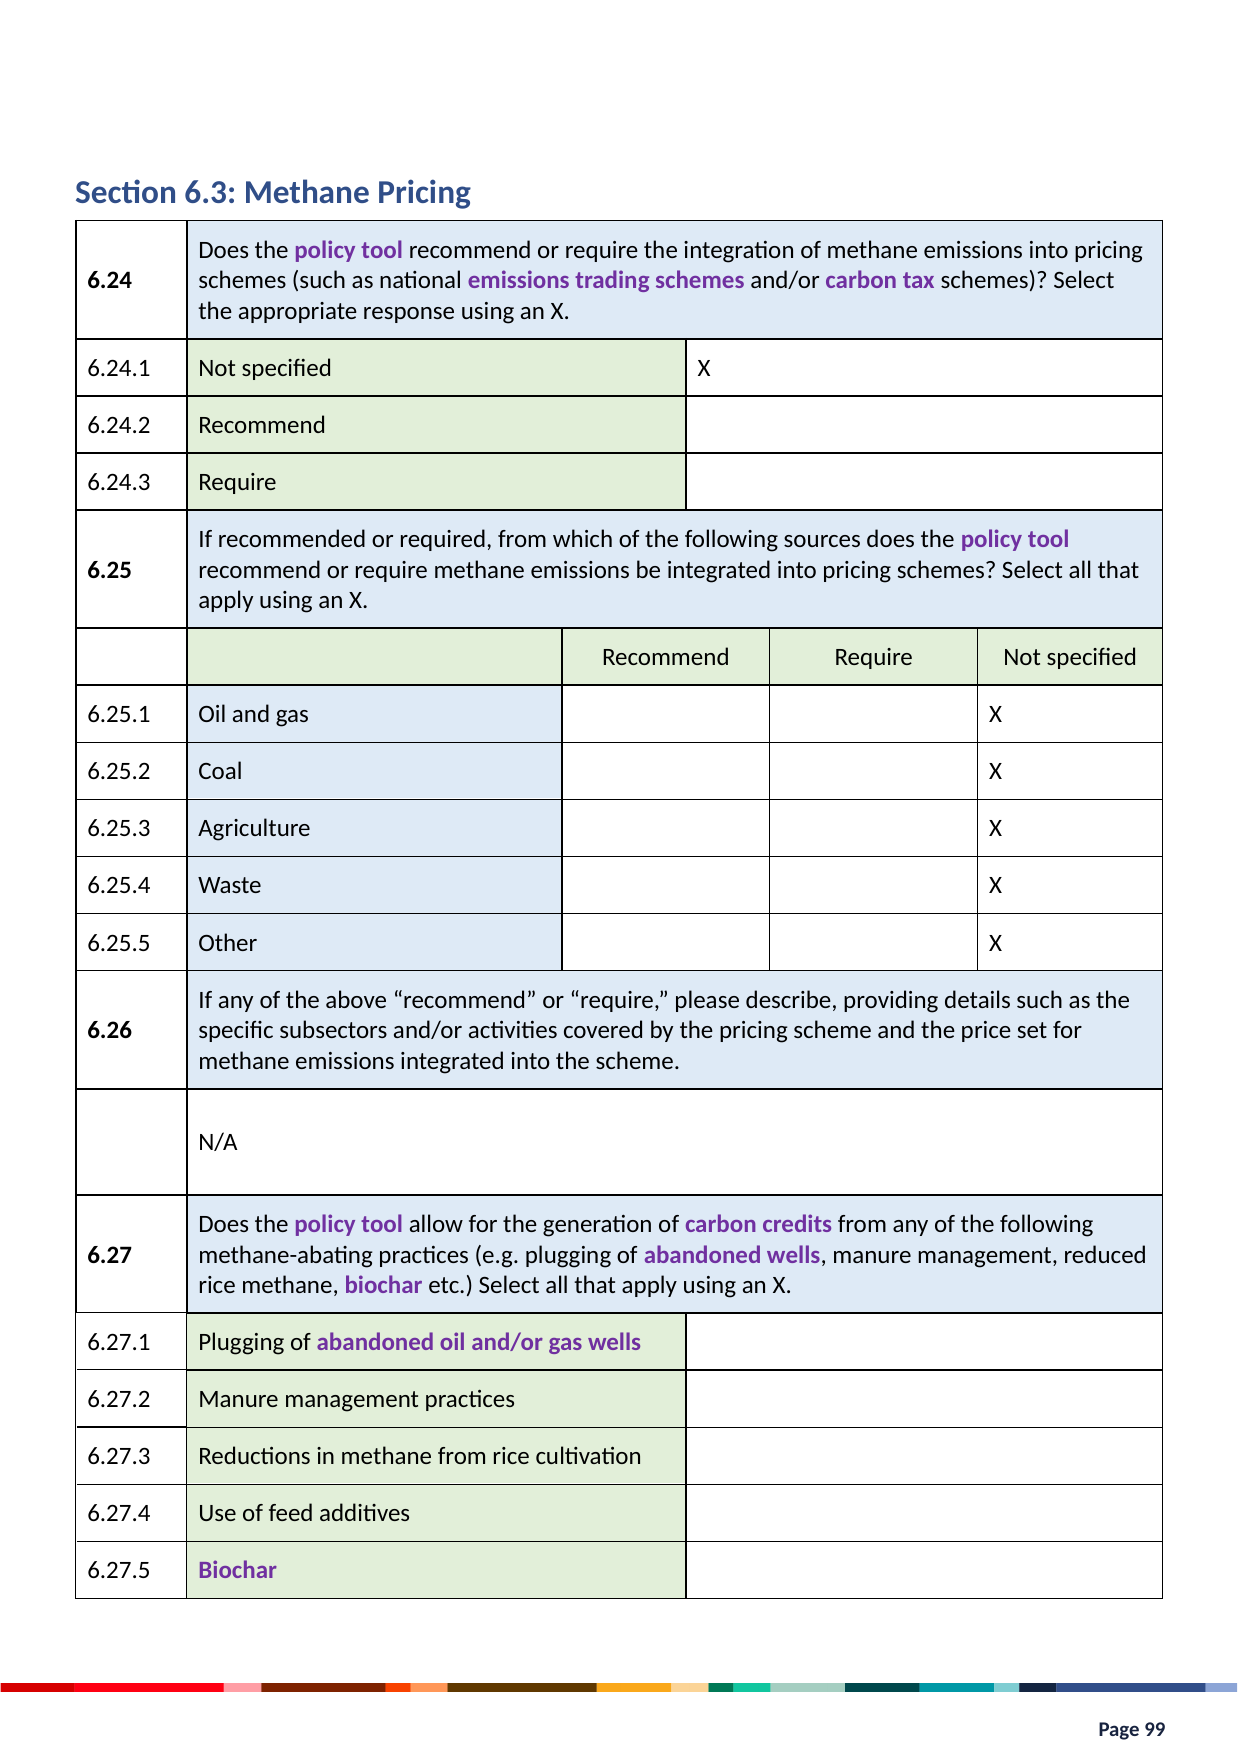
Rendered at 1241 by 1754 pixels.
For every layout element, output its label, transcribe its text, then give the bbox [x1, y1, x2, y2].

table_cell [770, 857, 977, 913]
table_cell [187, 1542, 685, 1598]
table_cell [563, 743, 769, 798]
picture [0, 1683, 1236, 1692]
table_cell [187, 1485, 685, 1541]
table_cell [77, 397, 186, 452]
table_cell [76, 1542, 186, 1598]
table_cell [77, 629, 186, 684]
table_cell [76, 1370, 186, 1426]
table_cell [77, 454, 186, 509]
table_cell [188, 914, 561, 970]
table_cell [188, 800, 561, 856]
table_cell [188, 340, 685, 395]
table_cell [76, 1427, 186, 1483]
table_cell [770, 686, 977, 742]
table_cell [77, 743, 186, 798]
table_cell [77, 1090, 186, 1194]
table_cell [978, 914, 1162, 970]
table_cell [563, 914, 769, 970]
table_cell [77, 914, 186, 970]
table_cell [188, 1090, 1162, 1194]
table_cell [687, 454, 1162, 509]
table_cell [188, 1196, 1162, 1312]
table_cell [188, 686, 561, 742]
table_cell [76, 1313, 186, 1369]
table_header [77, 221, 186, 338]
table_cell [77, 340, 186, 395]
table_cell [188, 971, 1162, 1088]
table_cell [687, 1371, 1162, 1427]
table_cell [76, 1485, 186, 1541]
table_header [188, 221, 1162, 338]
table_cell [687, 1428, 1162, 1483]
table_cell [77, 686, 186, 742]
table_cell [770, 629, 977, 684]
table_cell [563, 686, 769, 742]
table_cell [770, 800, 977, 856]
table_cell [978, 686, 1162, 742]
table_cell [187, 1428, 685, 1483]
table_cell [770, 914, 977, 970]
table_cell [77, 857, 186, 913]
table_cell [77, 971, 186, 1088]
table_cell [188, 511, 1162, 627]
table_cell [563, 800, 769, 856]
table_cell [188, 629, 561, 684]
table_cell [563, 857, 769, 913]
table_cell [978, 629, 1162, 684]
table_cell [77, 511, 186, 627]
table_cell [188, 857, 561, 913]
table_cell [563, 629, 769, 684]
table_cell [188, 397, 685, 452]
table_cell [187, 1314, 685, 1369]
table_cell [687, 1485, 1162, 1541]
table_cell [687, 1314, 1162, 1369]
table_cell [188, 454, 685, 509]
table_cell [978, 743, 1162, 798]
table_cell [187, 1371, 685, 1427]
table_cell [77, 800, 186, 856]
subtitle Section 6.3: Methane Pricing [75, 171, 1165, 211]
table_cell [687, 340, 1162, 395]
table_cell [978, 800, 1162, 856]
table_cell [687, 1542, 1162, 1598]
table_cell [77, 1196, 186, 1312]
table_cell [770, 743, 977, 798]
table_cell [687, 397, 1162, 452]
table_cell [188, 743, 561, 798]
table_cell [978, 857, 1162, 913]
